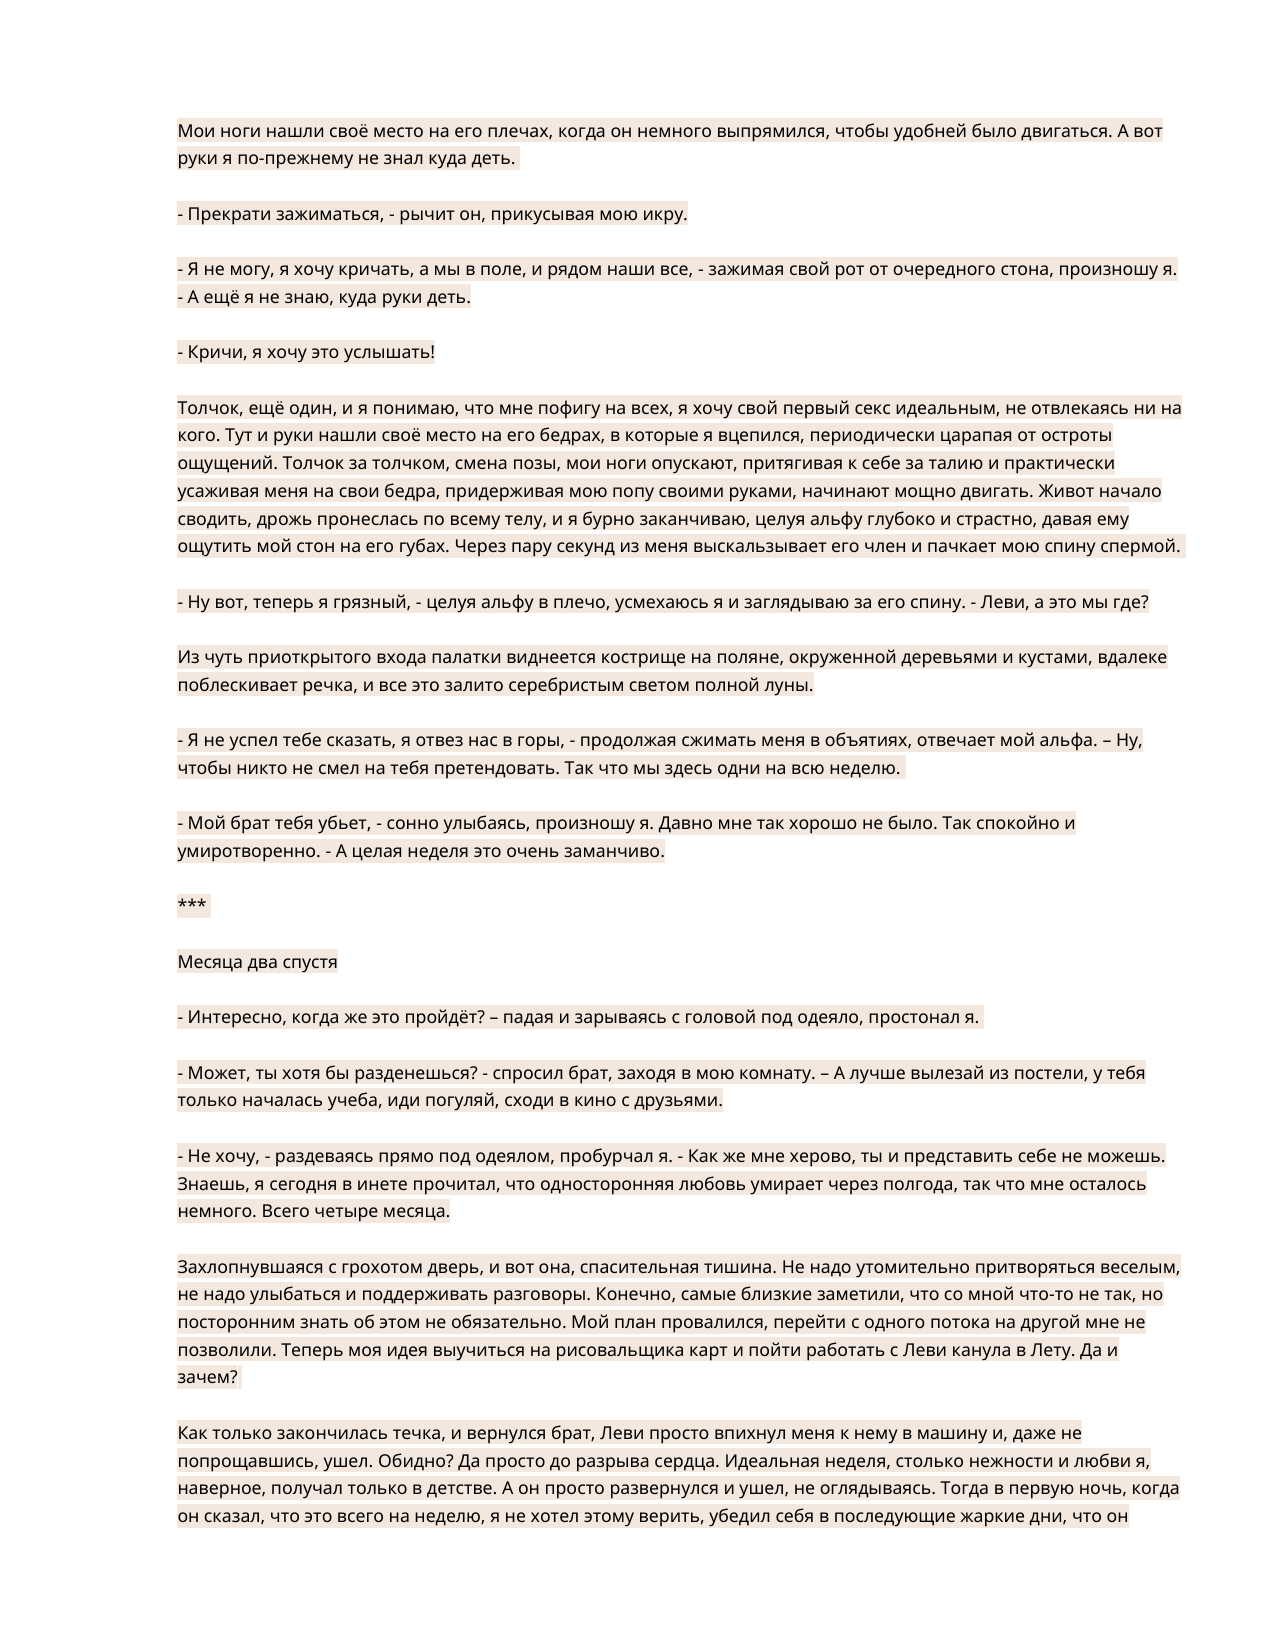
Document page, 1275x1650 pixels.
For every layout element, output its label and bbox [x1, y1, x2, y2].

text [177, 558, 1186, 1528]
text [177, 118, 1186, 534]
